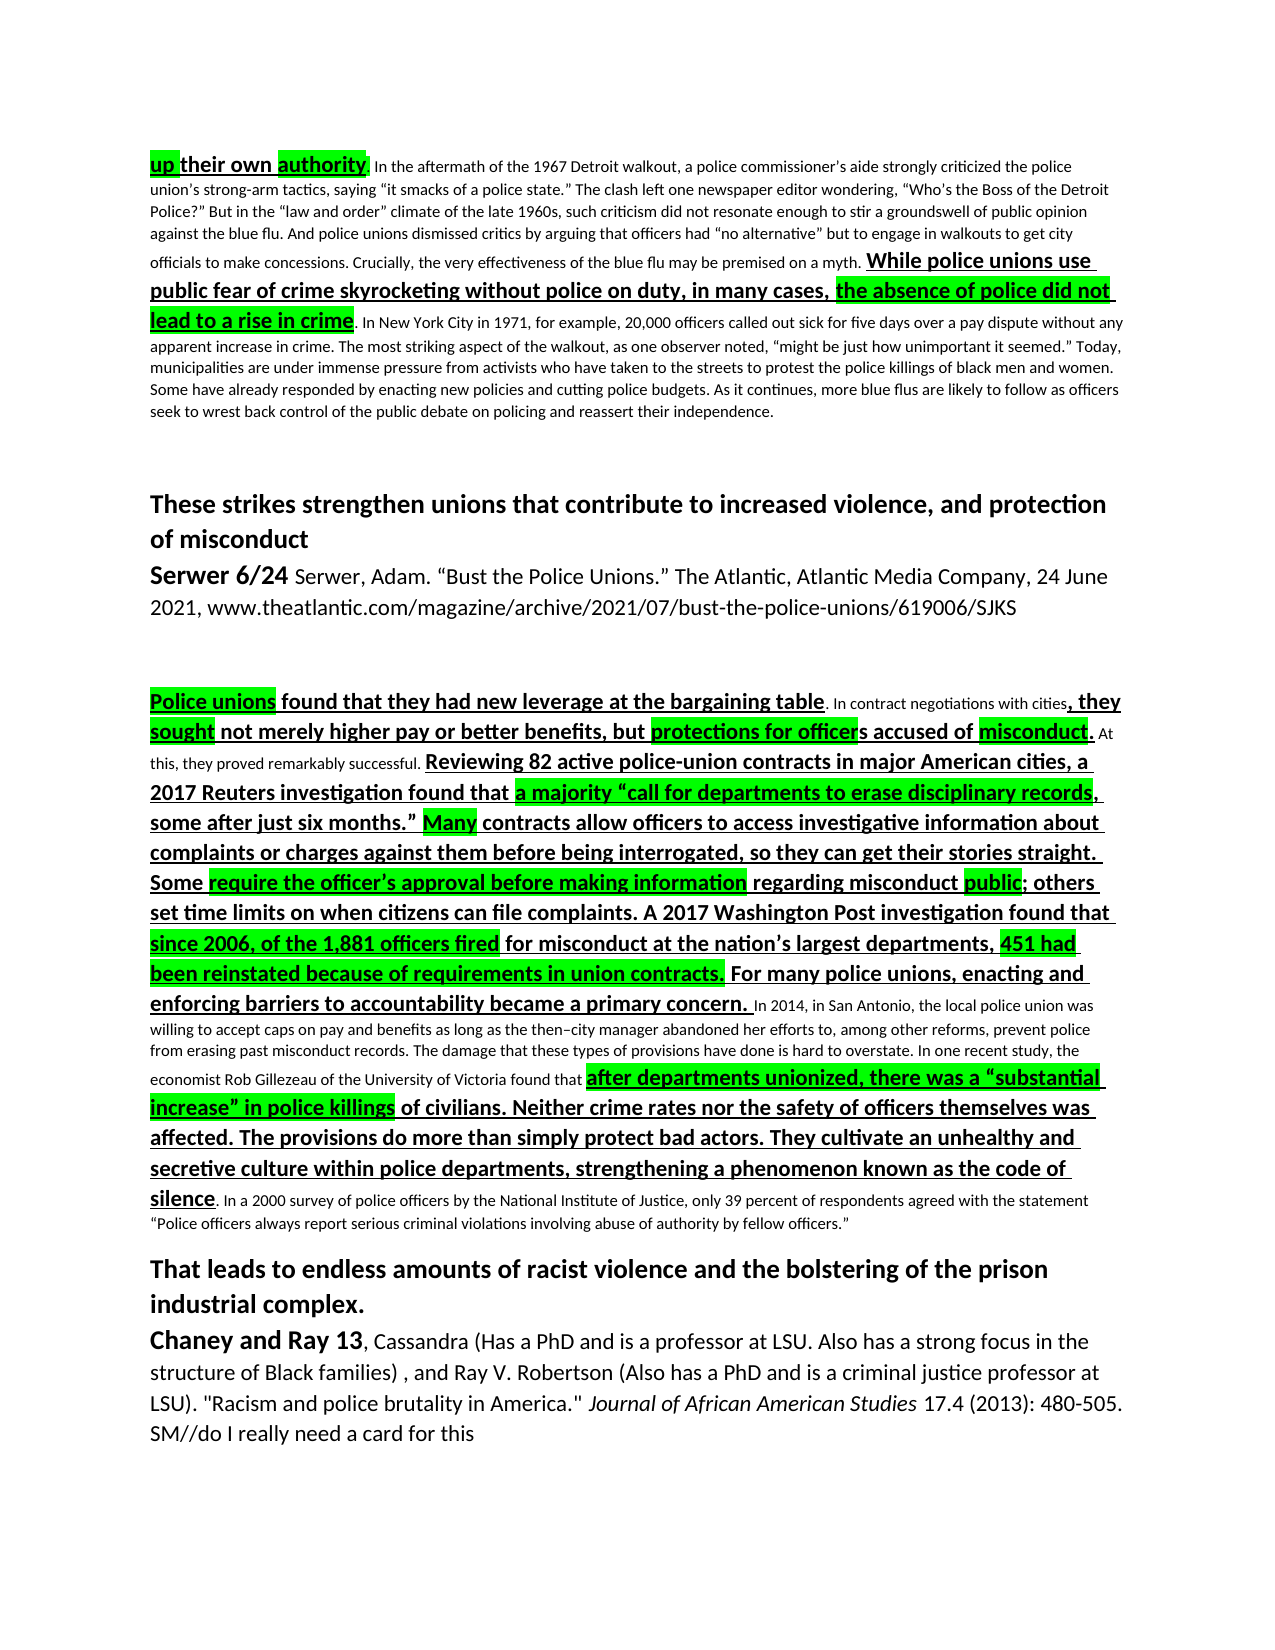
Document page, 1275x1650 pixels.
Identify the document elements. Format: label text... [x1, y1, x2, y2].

text Chaney and Ray 13, Cassandra (Has a PhD and is a professor at LSU. Also has a strong focus in the structure of Black families) , and Ray V. Robertson (Also has a PhD and is a criminal justice professor at LSU). "Racism and police brutality in America." Journal of African American Studies 17.4 (2013): 480-505. SM//do I really need a card for this [150, 1323, 1125, 1447]
text Serwer 6/24 Serwer, Adam. “Bust the Police Unions.” The Atlantic, Atlantic Media Company, 24 June 2021, www.theatlantic.com/magazine/archive/2021/07/bust-the-police-unions/619006/SJKS [150, 558, 1125, 621]
subtitle These strikes strengthen unions that contribute to increased violence, and protection of misconduct [150, 487, 1125, 556]
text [150, 150, 1125, 422]
subtitle That leads to endless amounts of racist violence and the bolstering of the prison industrial complex. [150, 1252, 1125, 1321]
text Police unions found that they had new leverage at the bargaining table. In contract negotiations with cities, they sought not merely higher pay or better benefits, but protections for officers accused of misconduct. At this, they proved remarkably successful. Reviewing 82 active police-union contracts in major American cities, a 2017 Reuters investigation found that a majority “call for departments to erase disciplinary records, some after just six months.” Many contracts allow officers to access investigative information about complaints or charges against them before being interrogated, so they can get their stories straight. Some require the officer’s approval before making information regarding misconduct public; others set time limits on when citizens can file complaints. A 2017 Washington Post investigation found that since 2006, of the 1,881 officers fired for misconduct at the nation’s largest departments, 451 had been reinstated because of requirements in union contracts. For many police unions, enacting and enforcing barriers to accountability became a primary concern. In 2014, in San Antonio, the local police union was willing to accept caps on pay and benefits as long as the then–city manager abandoned her efforts to, among other reforms, prevent police from erasing past misconduct records. The damage that these types of provisions have done is hard to overstate. In one recent study, the economist Rob Gillezeau of the University of Victoria found that after departments unionized, there was a “substantial increase” in police killings of civilians. Neither crime rates nor the safety of officers themselves was affected. The provisions do more than simply protect bad actors. They cultivate an unhealthy and secretive culture within police departments, strengthening a phenomenon known as the code of silence. In a 2000 survey of police officers by the National Institute of Justice, only 39 percent of respondents agreed with the statement “Police officers always report serious criminal violations involving abuse of authority by fellow officers.” [150, 687, 1125, 1234]
